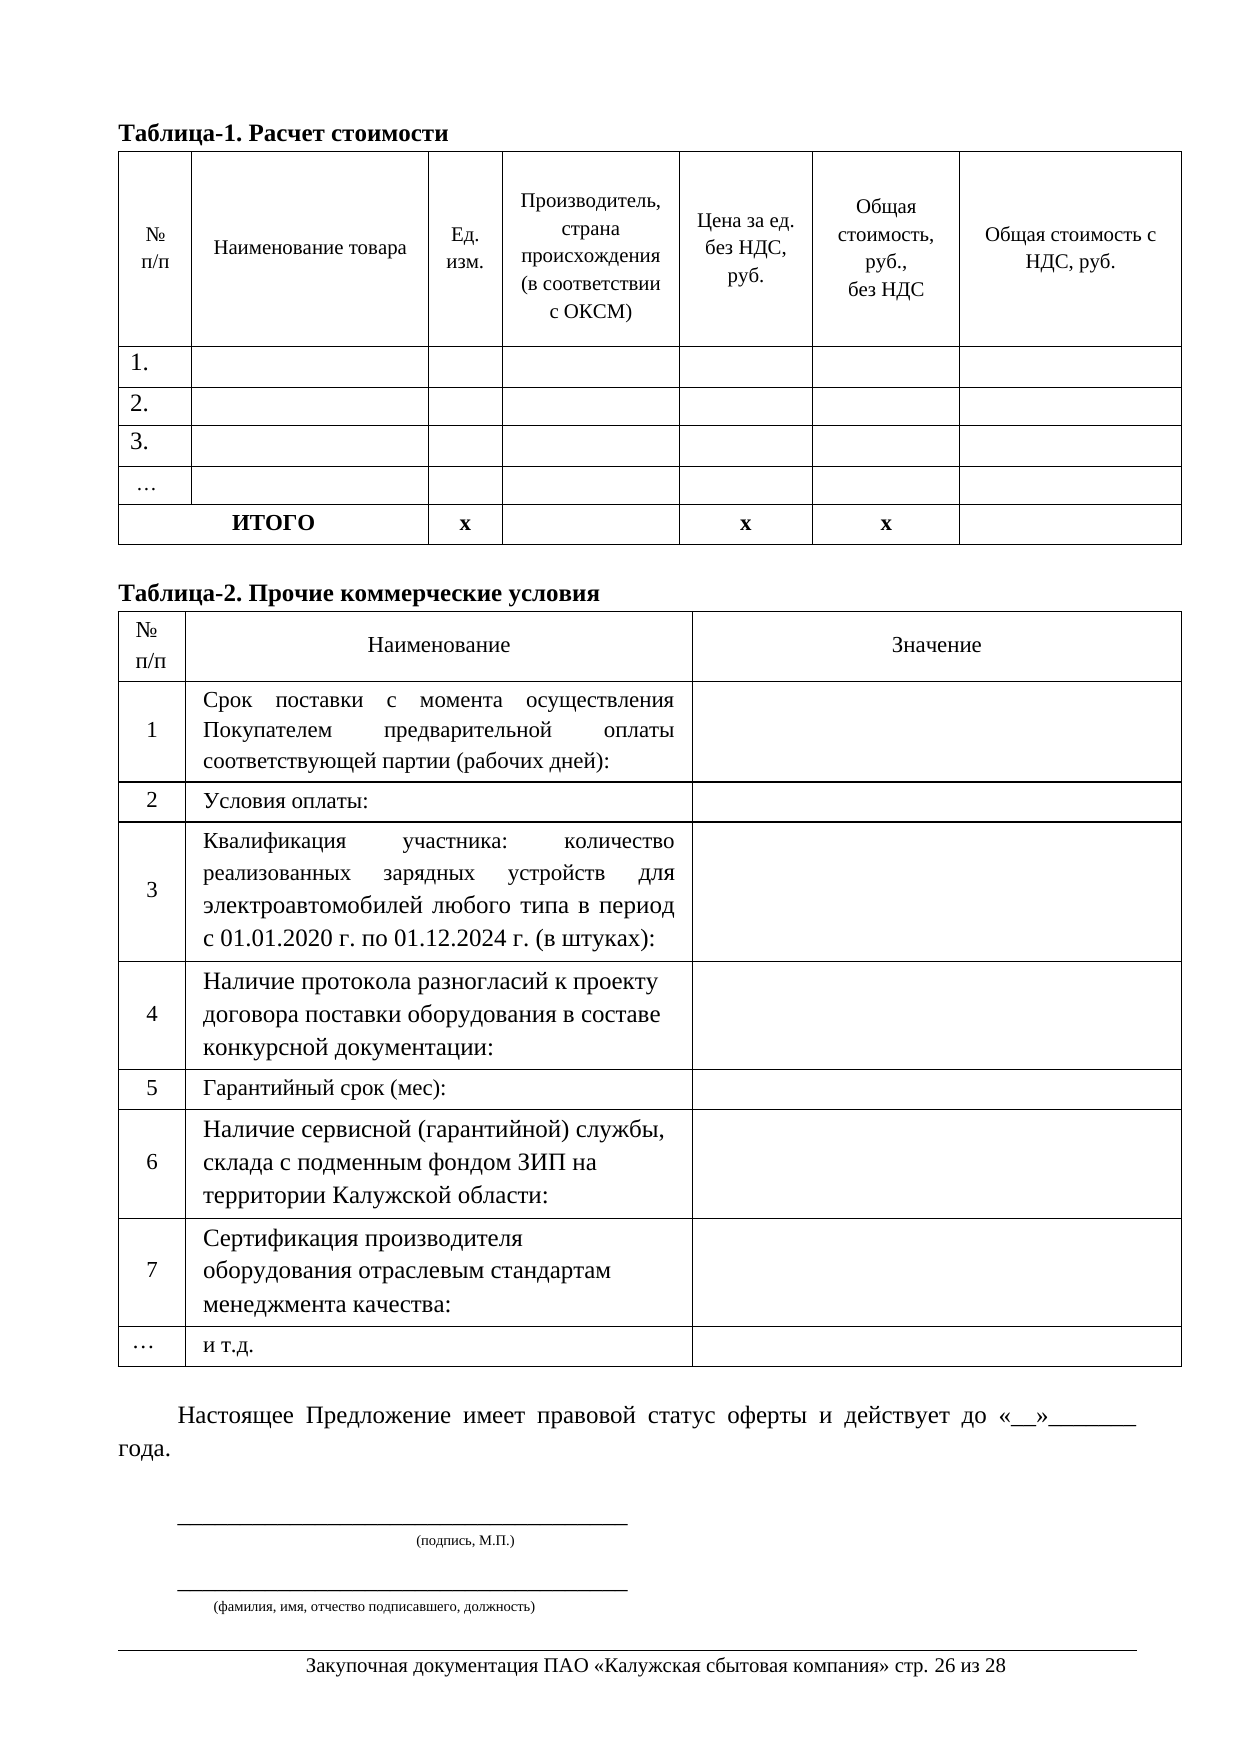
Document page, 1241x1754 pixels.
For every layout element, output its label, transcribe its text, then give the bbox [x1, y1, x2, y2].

text (фамилия, имя, отчество подписавшего, должность) [118, 1598, 753, 1627]
table_cell [119, 347, 191, 387]
table_cell [693, 783, 1181, 821]
table_cell [693, 962, 1181, 1069]
table_cell Условия оплаты: [186, 783, 692, 821]
table_cell [960, 388, 1181, 425]
table_cell [680, 467, 812, 504]
table_cell Наличие сервисной (гарантийной) службы, склада с подменным фондом ЗИП на территории Калужской области: [186, 1110, 692, 1217]
table_cell х [680, 505, 812, 544]
table_cell [693, 1070, 1181, 1109]
table_cell [813, 347, 959, 387]
table_cell [693, 682, 1181, 781]
table_header Общая стоимость, руб., без НДС [813, 152, 959, 346]
table_cell 4 [119, 962, 185, 1069]
table_cell [960, 347, 1181, 387]
table_cell [693, 1327, 1181, 1366]
table_cell [503, 388, 679, 425]
table_cell [813, 388, 959, 425]
table_cell [813, 426, 959, 466]
table_header Производитель, страна происхождения (в соответствии с ОКСМ) [503, 152, 679, 346]
table_cell Срок поставки с момента осуществления Покупателем предварительной оплаты соответствующей партии (рабочих дней): [186, 682, 692, 781]
table_cell [960, 467, 1181, 504]
table_cell [503, 347, 679, 387]
table_cell … [119, 467, 191, 504]
table_cell [503, 505, 679, 544]
table_cell [429, 388, 502, 425]
table_cell [693, 1110, 1181, 1217]
table_cell Сертификация производителя оборудования отраслевым стандартам менеджмента качества: [186, 1219, 692, 1326]
table_cell Квалификация участника: количество реализованных зарядных устройств для электроавтомобилей любого типа в период с 01.01.2020 г. по 01.12.2024 г. (в штуках): [186, 823, 692, 961]
table_header № п/п [119, 612, 185, 681]
table_cell [960, 426, 1181, 466]
table_cell [192, 467, 428, 504]
table_cell Наличие протокола разногласий к проекту договора поставки оборудования в составе конкурсной документации: [186, 962, 692, 1069]
text ____________________________________ [118, 1499, 1137, 1528]
table_cell 2 [119, 783, 185, 821]
table_cell [119, 426, 191, 466]
table_cell и т.д. [186, 1327, 692, 1366]
table_cell [680, 426, 812, 466]
table_cell [503, 467, 679, 504]
table_cell [693, 823, 1181, 961]
table_header Наименование [186, 612, 692, 681]
text Таблица-1. Расчет стоимости [118, 118, 1137, 147]
table_header Значение [693, 612, 1181, 681]
text (подпись, М.П.) [118, 1532, 753, 1561]
table_cell [192, 426, 428, 466]
table_cell [813, 467, 959, 504]
table_cell [680, 388, 812, 425]
table_cell 7 [119, 1219, 185, 1326]
table_header Ед. изм. [429, 152, 502, 346]
table_header № п/п [119, 152, 191, 346]
table_cell 6 [119, 1110, 185, 1217]
table_cell [429, 426, 502, 466]
table_cell [192, 388, 428, 425]
table_cell х [813, 505, 959, 544]
table_cell [429, 347, 502, 387]
table_cell х [429, 505, 502, 544]
table_header Наименование товара [192, 152, 428, 346]
table_cell [960, 505, 1181, 544]
table_cell [119, 388, 191, 425]
text ____________________________________ [118, 1565, 1137, 1594]
table_header Общая стоимость с НДС, руб. [960, 152, 1181, 346]
table_cell [503, 426, 679, 466]
table_cell [693, 1219, 1181, 1326]
table_cell … [119, 1327, 185, 1366]
table_header Цена за ед. без НДС, руб. [680, 152, 812, 346]
table_cell ИТОГО [119, 505, 428, 544]
table_cell [192, 347, 428, 387]
table_cell 5 [119, 1070, 185, 1109]
table_cell Гарантийный срок (мес): [186, 1070, 692, 1109]
text Настоящее Предложение имеет правовой статус оферты и действует до «__»_______ года. [118, 1400, 1137, 1462]
table_cell [429, 467, 502, 504]
table_cell 1 [119, 682, 185, 781]
table_cell 3 [119, 823, 185, 961]
table_cell [680, 347, 812, 387]
text Таблица-2. Прочие коммерческие условия [118, 578, 1137, 607]
